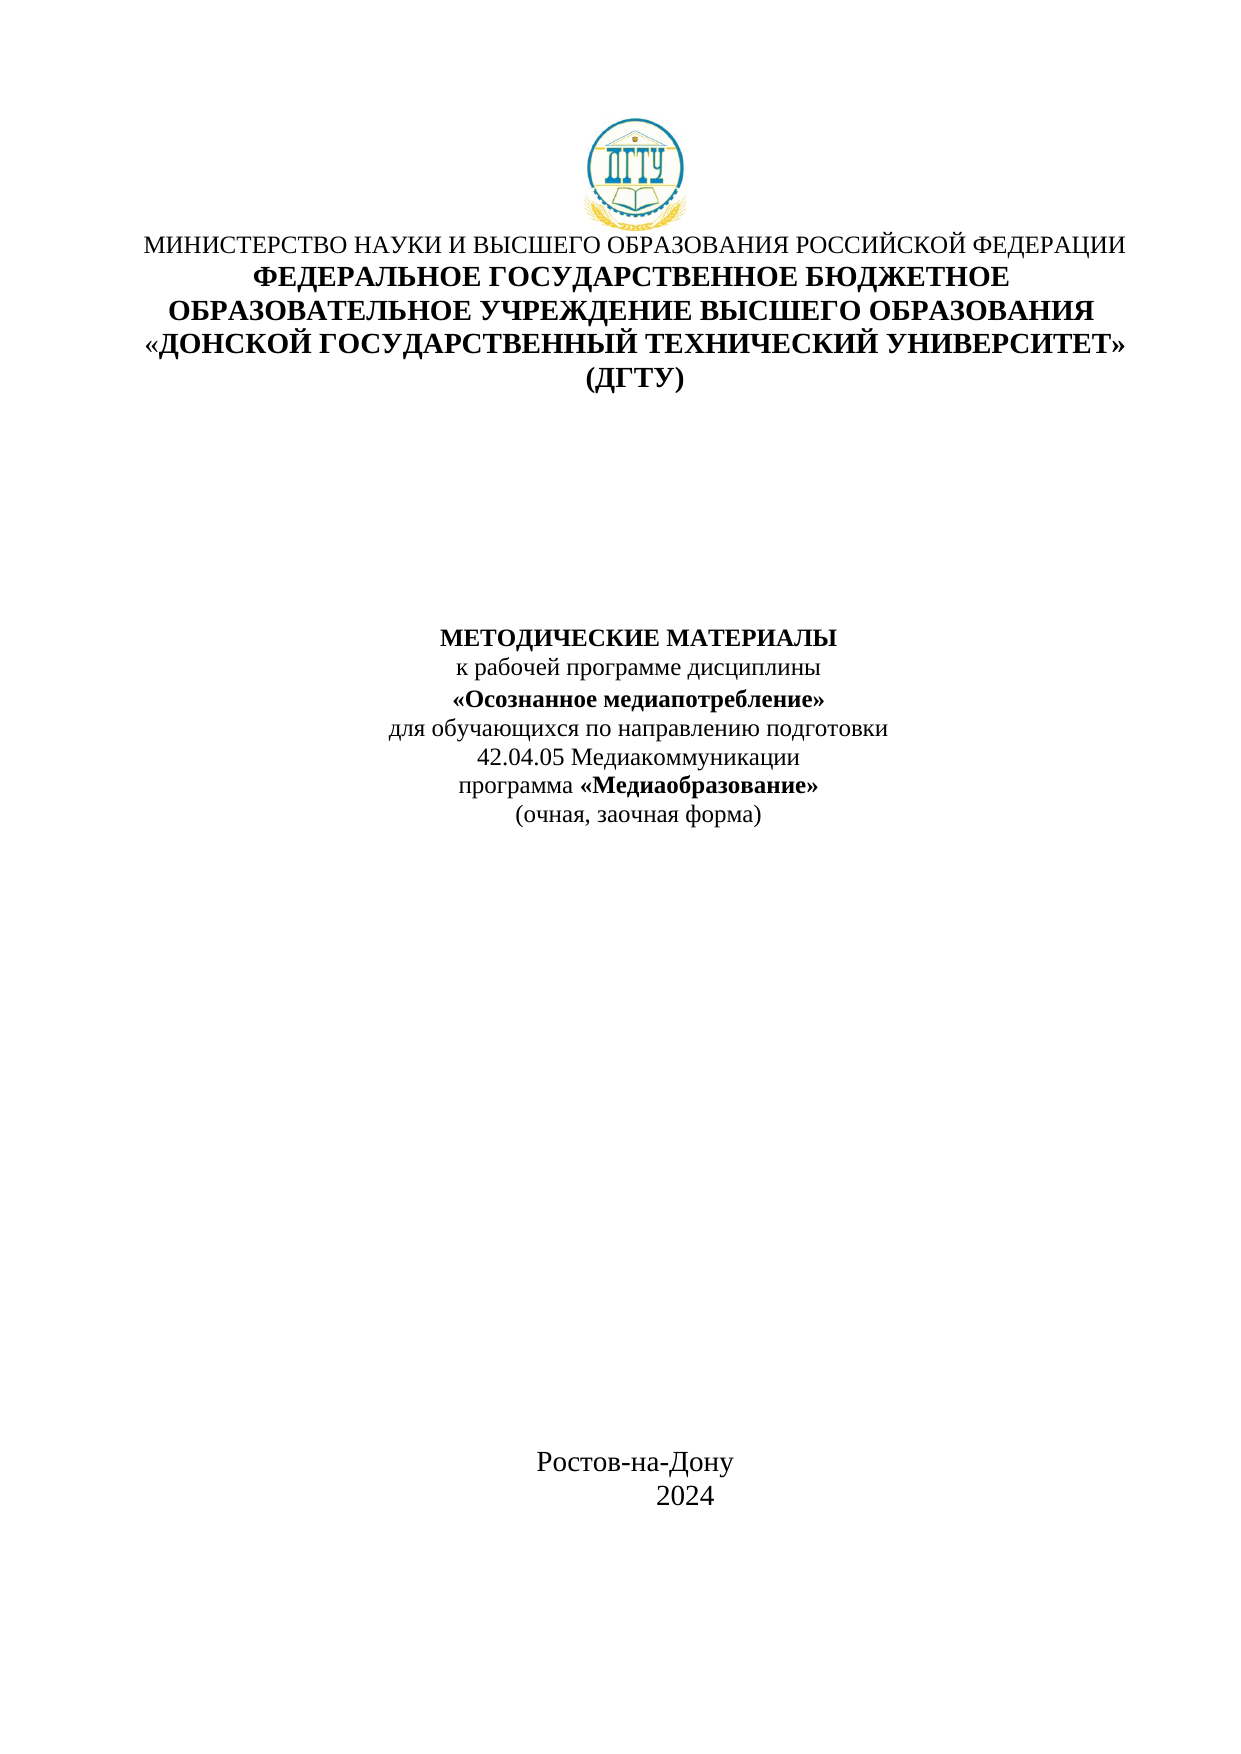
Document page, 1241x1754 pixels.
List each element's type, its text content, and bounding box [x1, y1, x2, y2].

text МИНИСТЕРСТВО НАУКИ И ВЫСШЕГО ОБРАЗОВАНИЯ РОССИЙСКОЙ ФЕДЕРАЦИИ [118, 230, 1152, 259]
table_cell «Осознанное медиапотребление» для обучающихся по направлению подготовки 42.04.05 Медиакоммуникации программа «Медиаобразование» (очная, заочная форма) [118, 684, 1159, 884]
text ФЕДЕРАЛЬНОЕ ГОСУДАРСТВЕННОЕ БЮДЖЕТНОЕ [111, 259, 1152, 293]
list 2024 [218, 1478, 1152, 1511]
text (ДГТУ) [118, 360, 1152, 393]
picture [583, 118, 687, 231]
text Ростов-на-Дону [118, 1444, 1152, 1478]
table_header МЕТОДИЧЕСКИЕ МАТЕРИАЛЫ к рабочей программе дисциплины [118, 623, 1159, 684]
text ОБРАЗОВАТЕЛЬНОЕ УЧРЕЖДЕНИЕ ВЫСШЕГО ОБРАЗОВАНИЯ «ДОНСКОЙ ГОСУДАРСТВЕННЫЙ ТЕХНИЧЕСКИЙ УНИВЕРСИТЕТ» [111, 293, 1152, 360]
